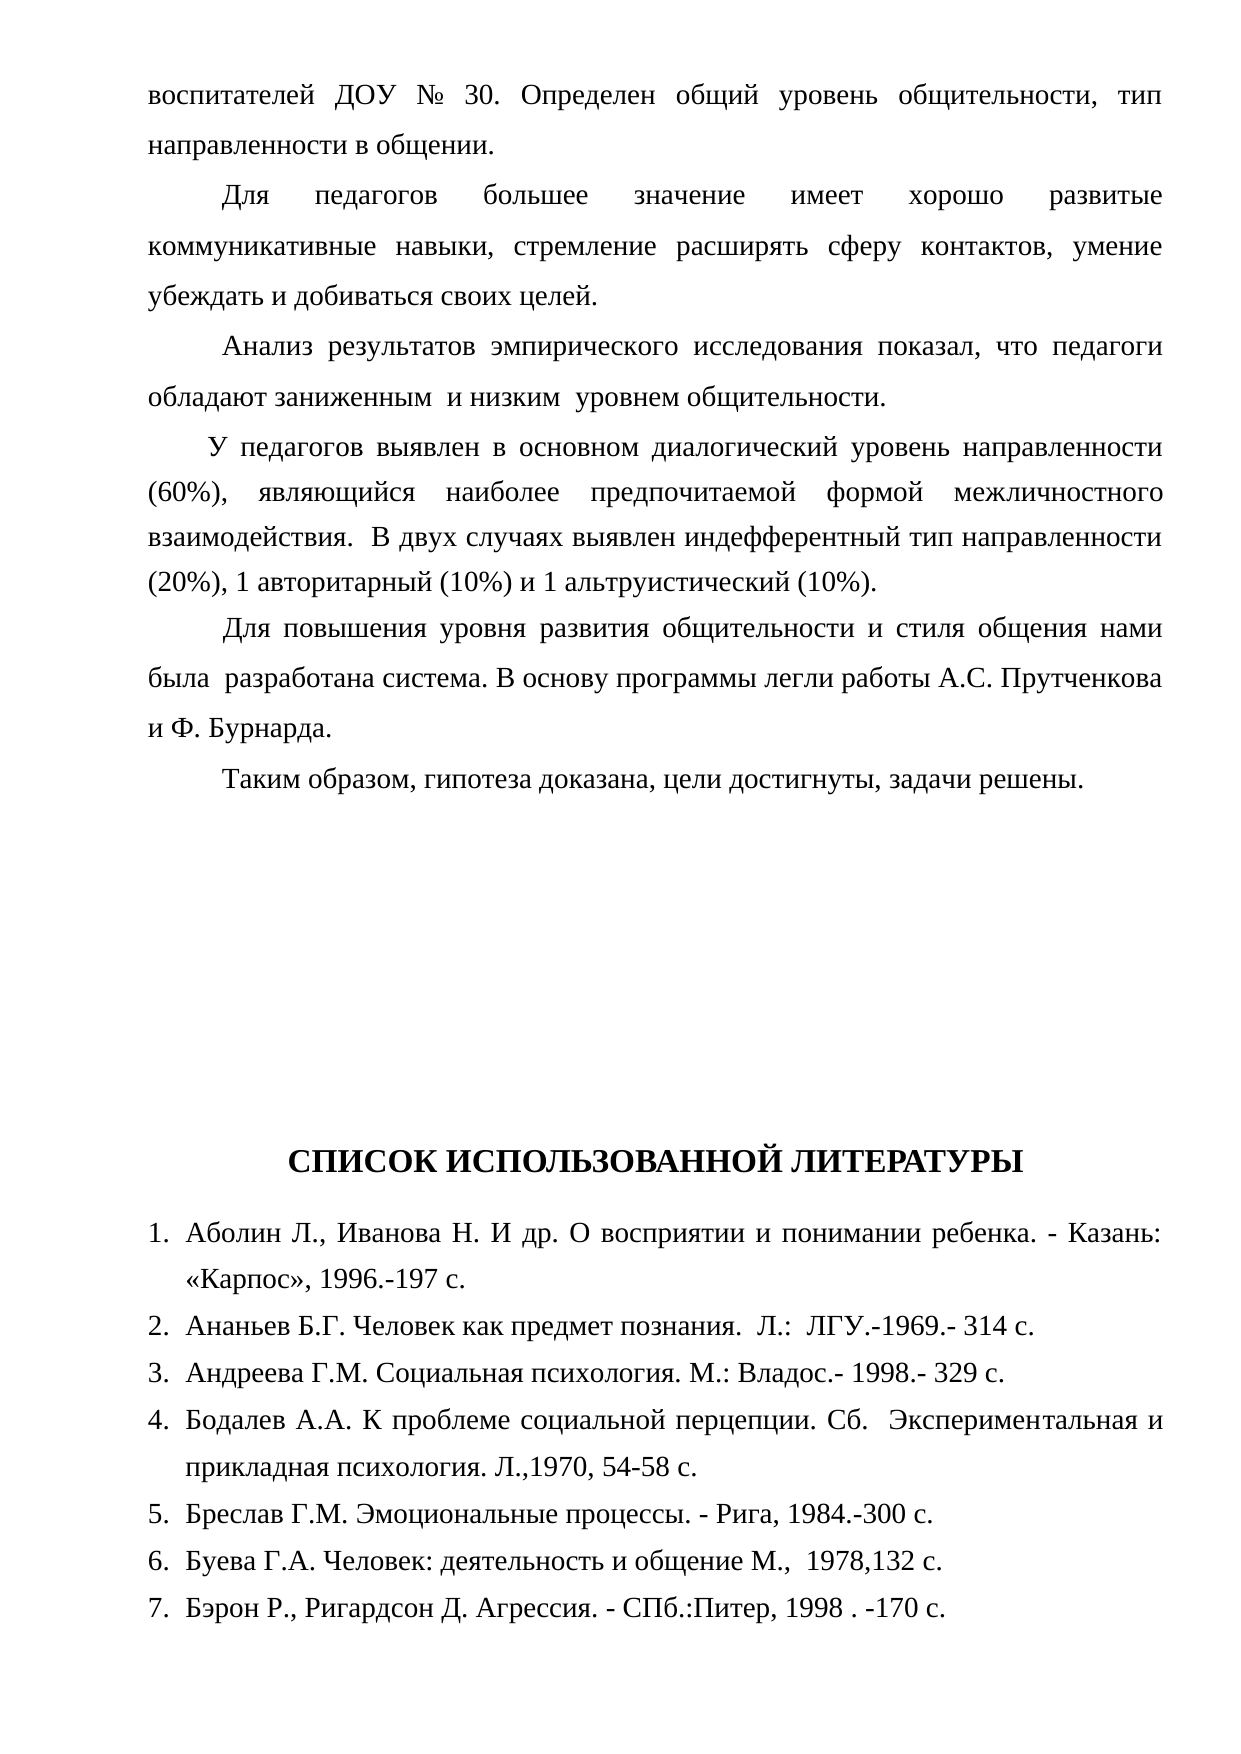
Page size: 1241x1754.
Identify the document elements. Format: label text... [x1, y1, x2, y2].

list Аболин Л., Иванова Н. И др. О восприятии и понимании ребенка. - Казань: «Карпос», 1996.-197 с. [148, 1215, 1163, 1295]
list Буева Г.А. Человек: деятельность и общение М., 1978,132 с. [148, 1543, 1163, 1576]
text Таким образом, гипотеза доказана, цели достигнуты, задачи решены. [148, 761, 1163, 794]
text Для педагогов большее значение имеет хорошо развитые коммуникативные навыки, стремление расширять сферу контактов, умение убеждать и добиваться своих целей. [148, 177, 1163, 312]
list Бэрон Р., Ригардсон Д. Агрессия. - СПб.:Питер, 1998 . -170 с. [148, 1590, 1163, 1623]
list Бодалев А.А. К проблеме социальной перцепции. Сб. Экспериментальная и прикладная психология. Л.,1970, 54-58 с. [148, 1402, 1163, 1483]
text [148, 77, 1163, 161]
text Для повышения уровня развития общительности и стиля общения нами была разработана система. В основу программы легли работы А.С. Прутченкова и Ф. Бурнарда. [148, 610, 1163, 744]
list Ананьев Б.Г. Человек как предмет познания. Л.: ЛГУ.-1969.- 314 с. [148, 1308, 1163, 1342]
list Андреева Г.М. Социальная психология. М.: Владос.- 1998.- 329 с. [148, 1355, 1163, 1389]
list Бреслав Г.М. Эмоциональные процессы. - Рига, 1984.-300 с. [148, 1496, 1163, 1529]
subtitle СПИСОК ИСПОЛЬЗОВАННОЙ ЛИТЕРАТУРЫ [148, 1141, 1163, 1180]
text У педагогов выявлен в основном диалогический уровень направленности (60%), являющийся наиболее предпочитаемой формой межличностного взаимодействия. В двух случаях выявлен индефферентный тип направленности (20%), 1 авторитарный (10%) и 1 альтруистический (10%). [148, 429, 1163, 598]
text Анализ результатов эмпирического исследования показал, что педагоги обладают заниженным и низким уровнем общительности. [148, 328, 1163, 412]
